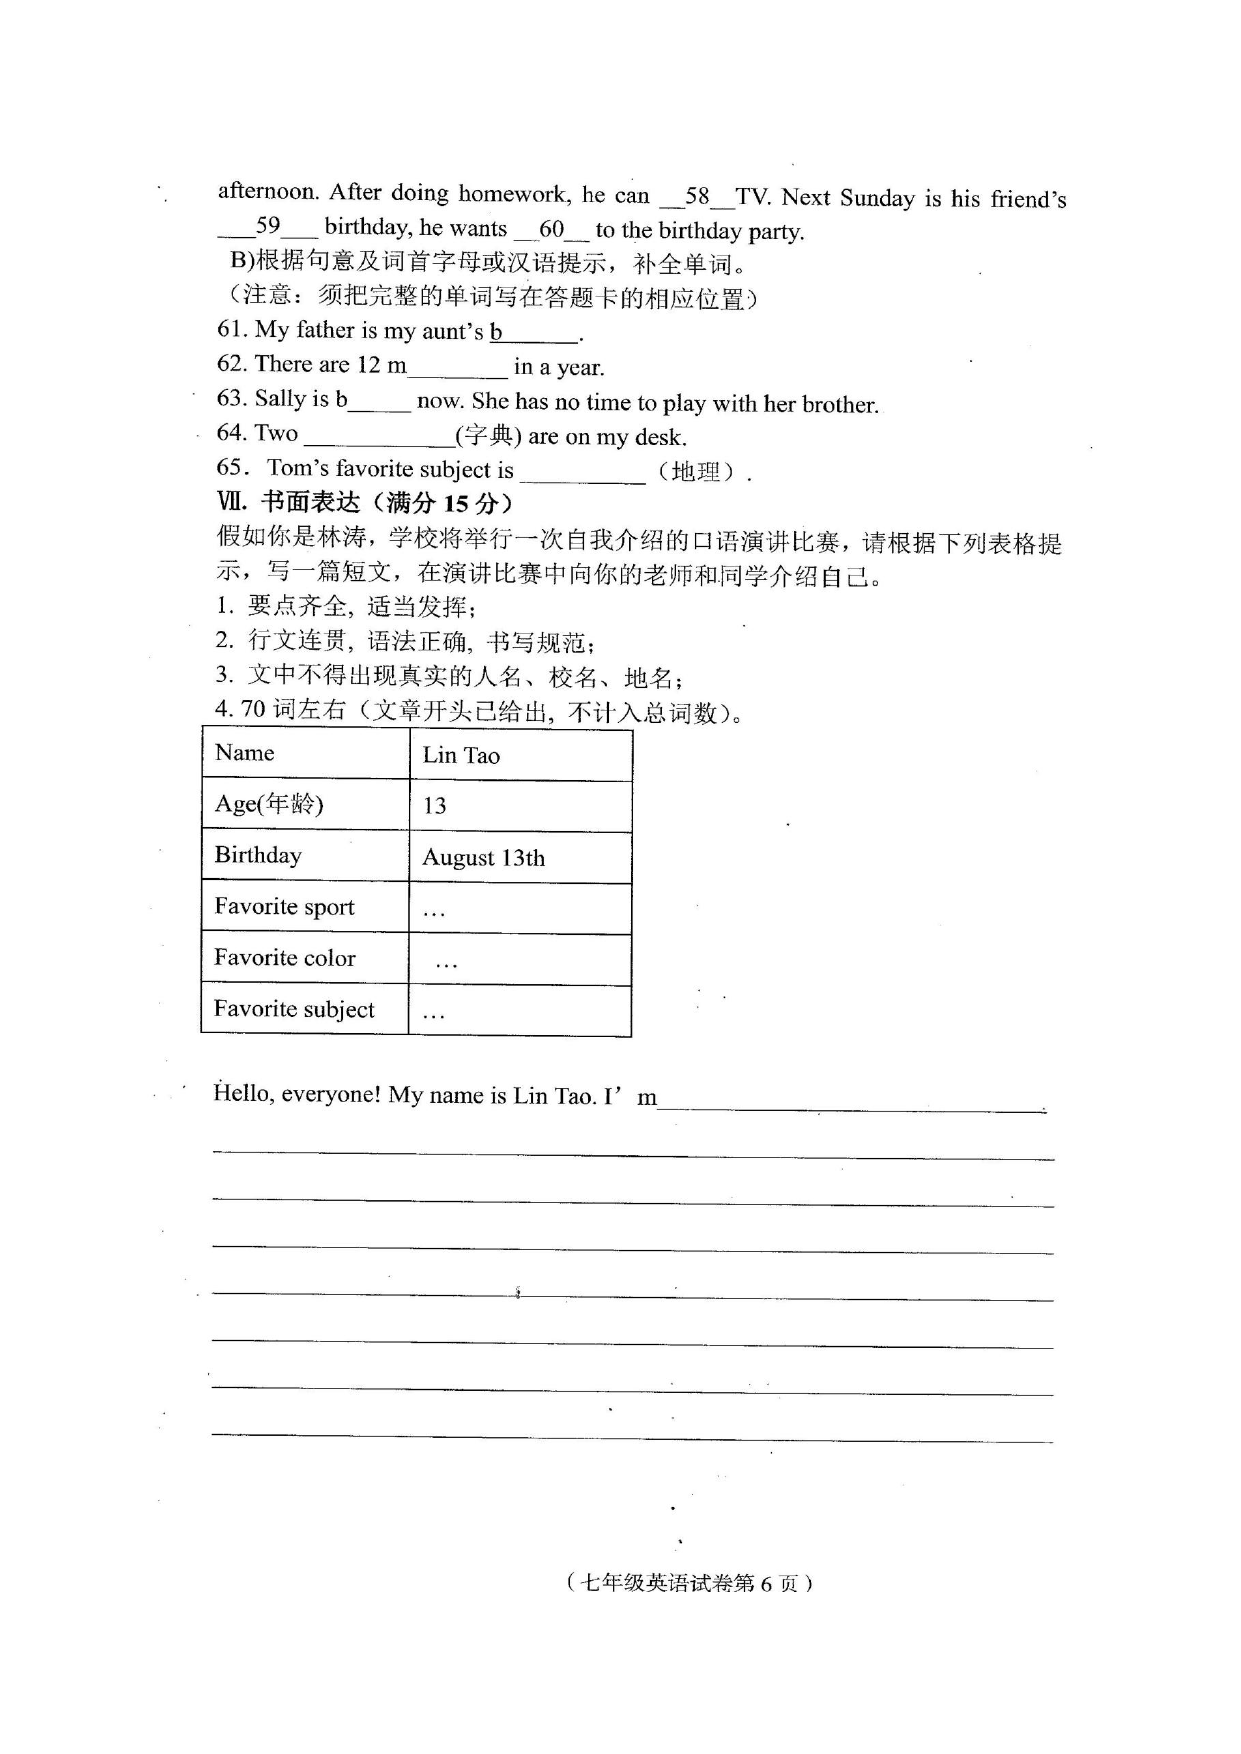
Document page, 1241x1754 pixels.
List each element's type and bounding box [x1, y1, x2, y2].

picture [147, 162, 1127, 1592]
